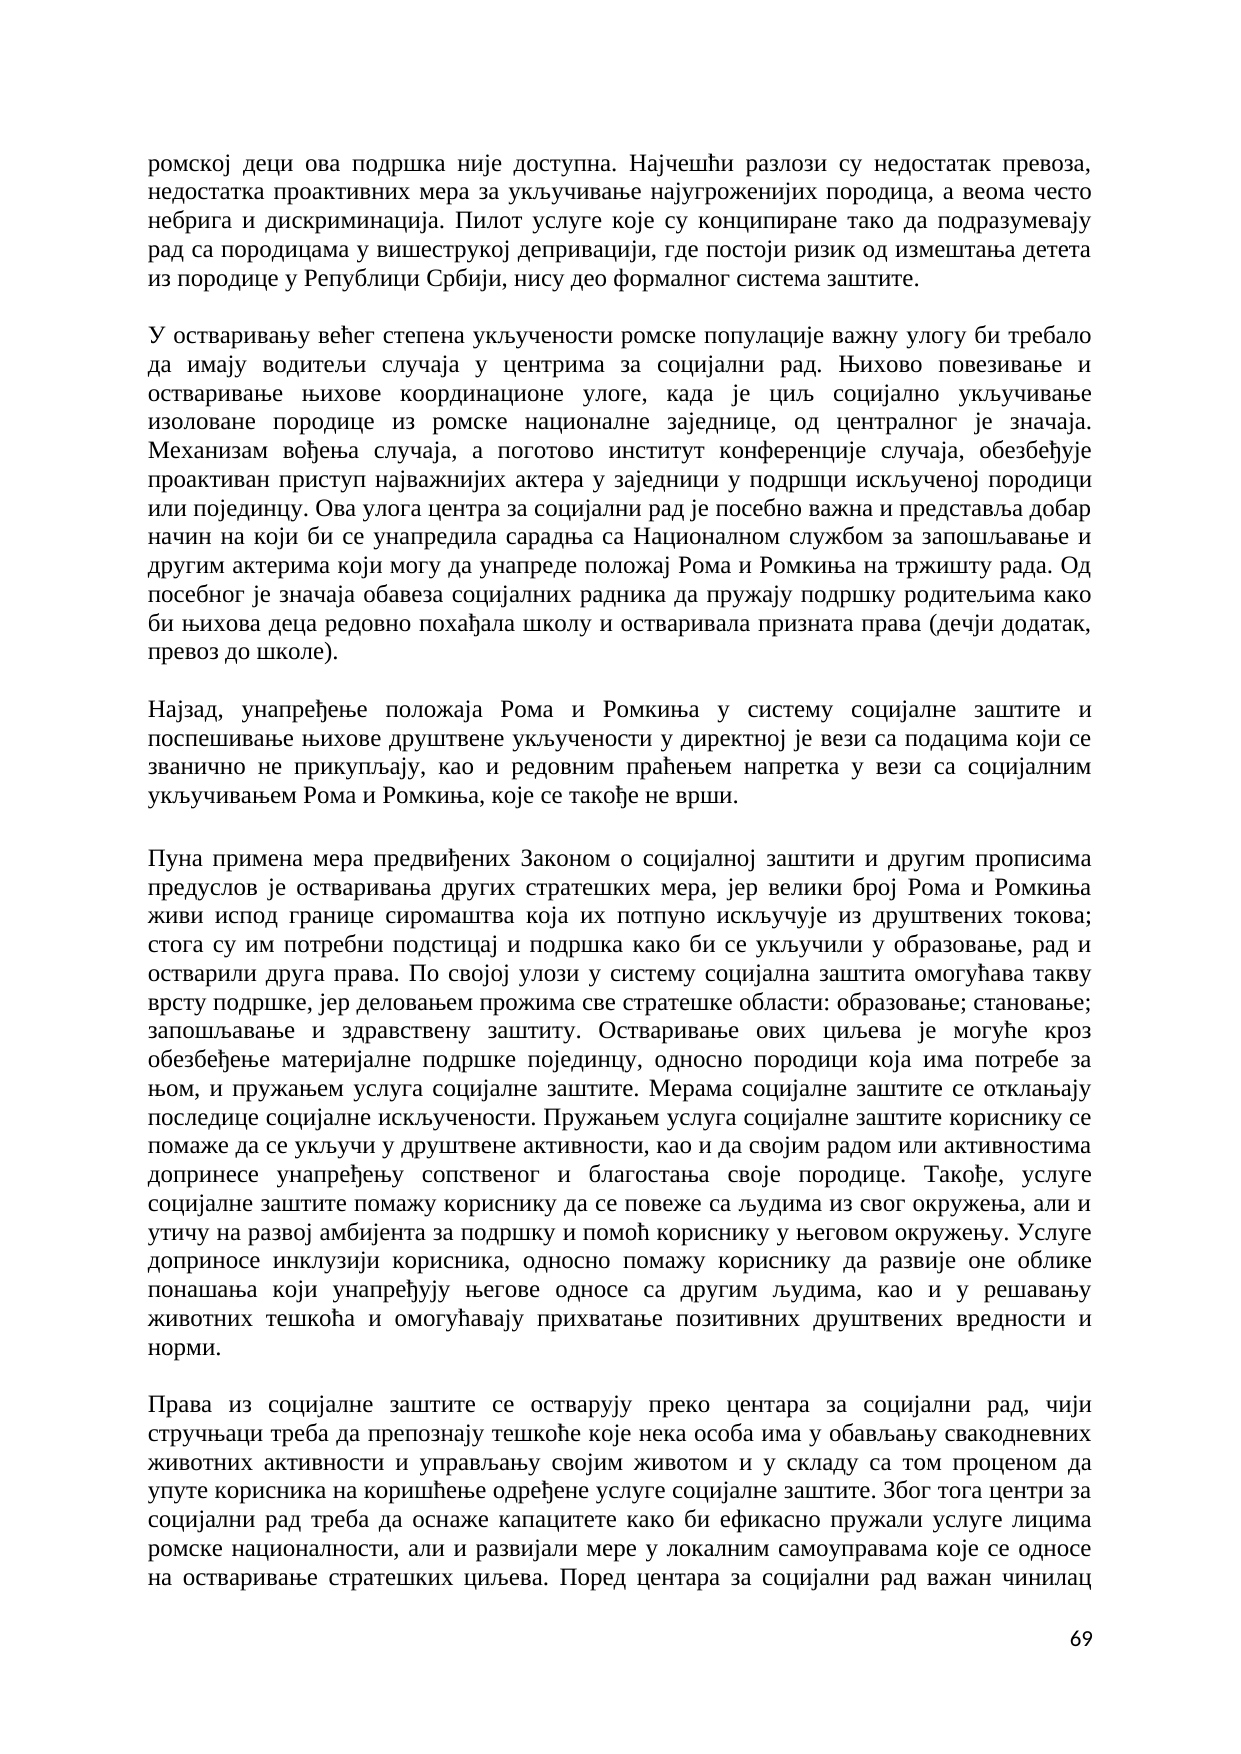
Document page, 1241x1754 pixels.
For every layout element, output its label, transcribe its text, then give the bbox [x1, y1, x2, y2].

text Пуна примена мера предвиђених Законом о социјалној заштити и другим прописима предуслов је остваривања других стратешких мера, јер велики број Рома и Ромкиња живи испод границе сиромаштва која их потпуно искључује из друштвених токова; стога су им потребни подстицај и подршка како би се укључили у образовање, рад и остварили друга права. По својој улози у систему социјална заштита омогућава такву врсту подршке, јер деловањем прожима све стратешке области: образовање; становање; запошљавање и здравствену заштиту. Остваривање ових циљева је могуће кроз обезбеђење материјалне подршке појединцу, односно породици која има потребе за њом, и пружањем услуга социјалне заштите. Мерама социјалне заштите се отклањају последице социјалне искључености. Пружањем услуга социјалне заштите кориснику се помаже да се укључи у друштвене активности, као и да својим радом или активностима допринесе унапређењу сопственог и благостања своје породице. Такође, услуге социјалне заштите помажу кориснику да се повеже са људима из свог окружења, али и утичу на развој амбијента за подршку и помоћ кориснику у његовом окружењу. Услуге доприносе инклузији корисника, односно помажу кориснику да развије оне облике понашања који унапређују његове односе са другим људима, као и у решавању животних тешкоћа и омогућавају прихватање позитивних друштвених вредности и норми. [148, 843, 1093, 1360]
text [148, 148, 1093, 291]
text Најзад, унапређење положаја Рома и Ромкиња у систему социјалне заштите и поспешивање њихове друштвене укључености у директној је вези са подацима који се званично не прикупљају, као и редовним праћењем напретка у вези са социјалним укључивањем Рома и Ромкиња, које се такође не врши. [148, 694, 1093, 809]
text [148, 1389, 1093, 1590]
text У остваривању већег степена укључености ромске популације важну улогу би требало да имају водитељи случаја у центрима за социјални рад. Њихово повезивање и остваривање њихове координационе улоге, када је циљ социјално укључивање изоловане породице из ромске националне заједнице, од централног је значаја. Механизам вођења случаја, а поготово институт конференције случаја, обезбеђује проактиван приступ најважнијих актера у заједници у подршци искљученој породици или појединцу. Ова улога центра за социјални рад је посебно важна и представља добар начин на који би се унапредила сарадња са Националном службом за запошљавање и другим актерима који могу да унапреде положај Рома и Ромкиња на тржишту рада. Од посебног је значаја обавеза социјалних радника да пружају подршку родитељима како би њихова деца редовно похађала школу и остваривала призната права (дечји додатак, превоз до школе). [148, 320, 1093, 665]
